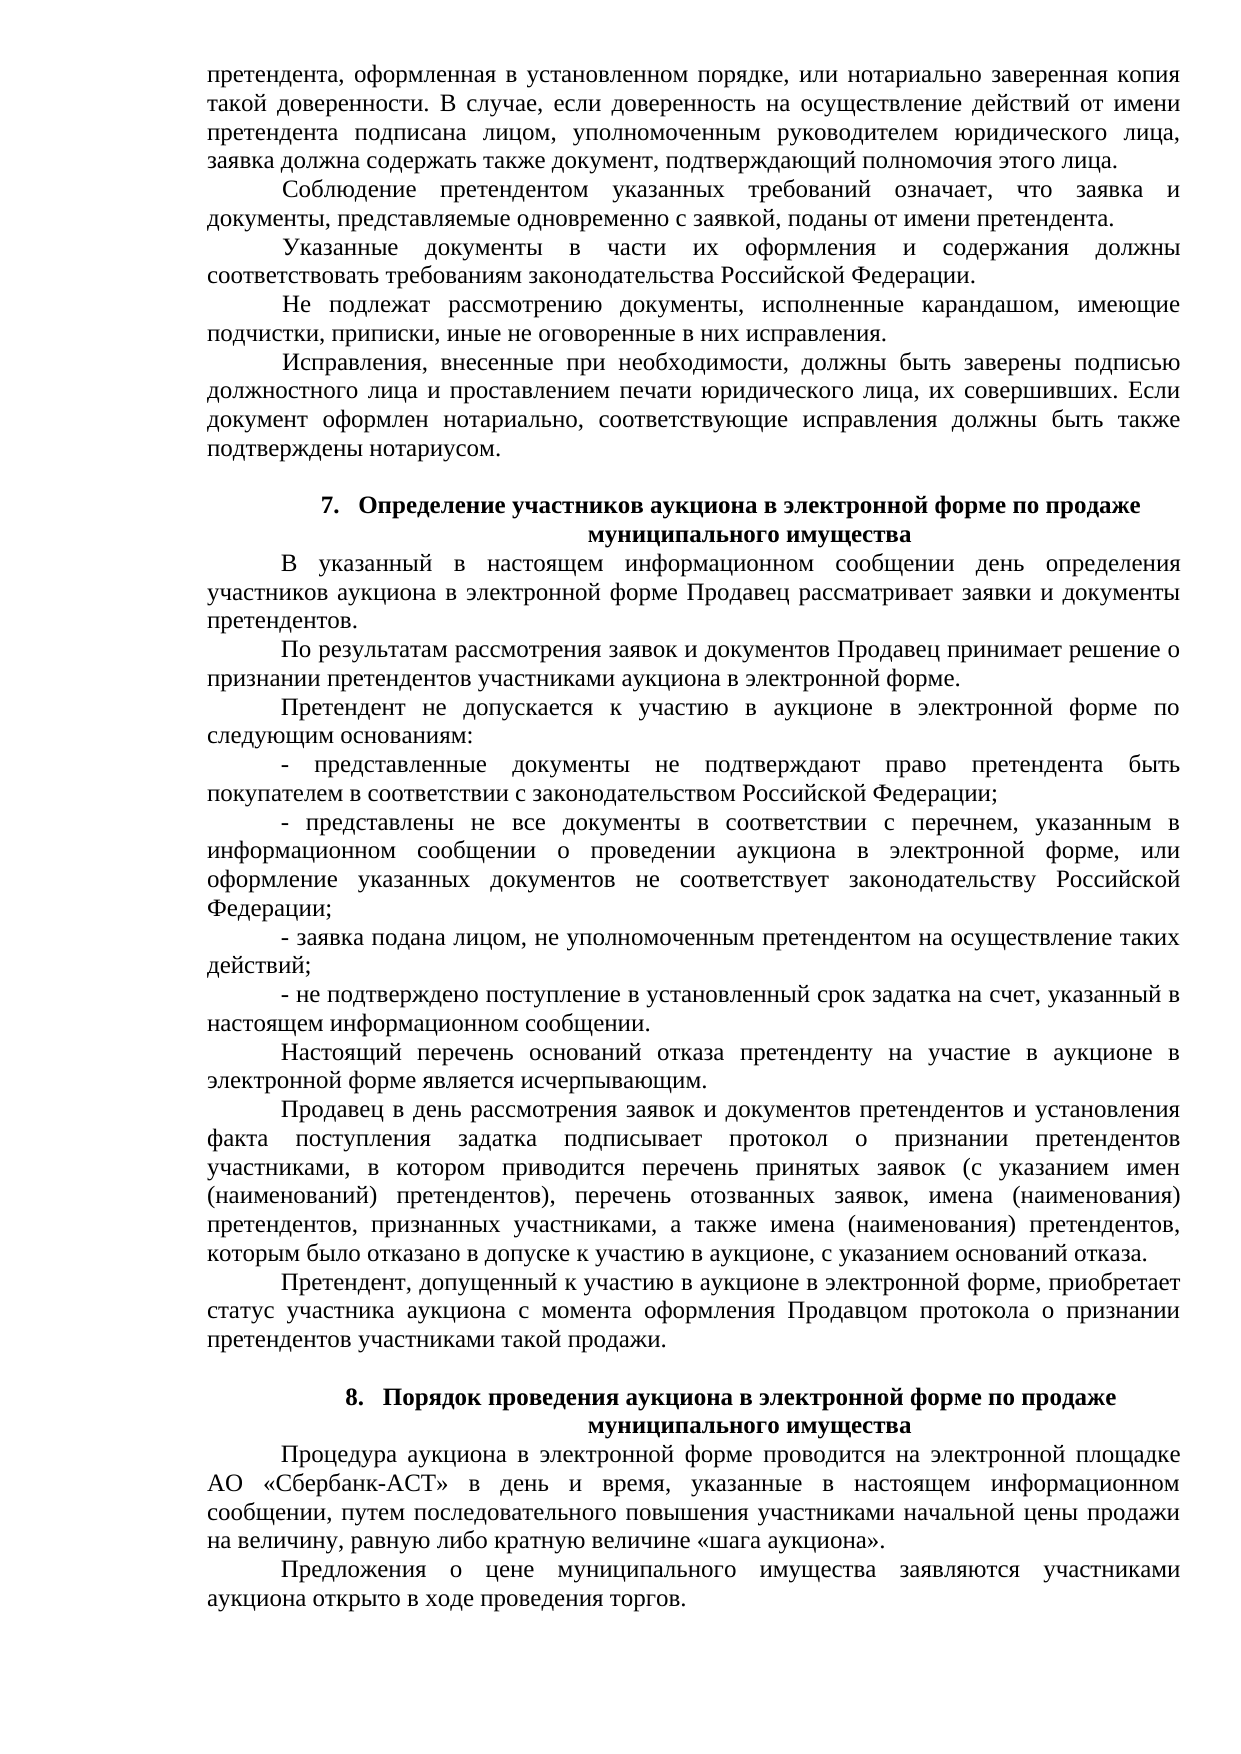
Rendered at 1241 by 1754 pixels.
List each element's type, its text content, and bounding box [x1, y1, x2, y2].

text - представлены не все документы в соответствии с перечнем, указанным в информационном сообщении о проведении аукциона в электронной форме, или оформление указанных документов не соответствует законодательству Российской Федерации; [207, 807, 1181, 922]
text Продавец в день рассмотрения заявок и документов претендентов и установления факта поступления задатка подписывает протокол о признании претендентов участниками, в котором приводится перечень принятых заявок (с указанием имен (наименований) претендентов), перечень отозванных заявок, имена (наименования) претендентов, признанных участниками, а также имена (наименования) претендентов, которым было отказано в допуске к участию в аукционе, с указанием оснований отказа. [207, 1094, 1181, 1267]
text - представленные документы не подтверждают право претендента быть покупателем в соответствии с законодательством Российской Федерации; [207, 749, 1181, 807]
list Порядок проведения аукциона в электронной форме по продаже муниципального имущества [281, 1382, 1181, 1439]
text Исправления, внесенные при необходимости, должны быть заверены подписью должностного лица и проставлением печати юридического лица, их совершивших. Если документ оформлен нотариально, соответствующие исправления должны быть также подтверждены нотариусом. [207, 347, 1181, 462]
text Указанные документы в части их оформления и содержания должны соответствовать требованиям законодательства Российской Федерации. [207, 232, 1181, 289]
text - не подтверждено поступление в установленный срок задатка на счет, указанный в настоящем информационном сообщении. [207, 979, 1181, 1037]
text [207, 59, 1181, 174]
text Настоящий перечень оснований отказа претенденту на участие в аукционе в электронной форме является исчерпывающим. [207, 1037, 1181, 1094]
text В указанный в настоящем информационном сообщении день определения участников аукциона в электронной форме Продавец рассматривает заявки и документы претендентов. [207, 548, 1181, 634]
text Не подлежат рассмотрению документы, исполненные карандашом, имеющие подчистки, приписки, иные не оговоренные в них исправления. [207, 289, 1181, 347]
list Определение участников аукциона в электронной форме по продаже муниципального имущества [281, 490, 1181, 548]
text По результатам рассмотрения заявок и документов Продавец принимает решение о признании претендентов участниками аукциона в электронной форме. [207, 634, 1181, 692]
text Претендент не допускается к участию в аукционе в электронной форме по следующим основаниям: [207, 692, 1181, 749]
text Процедура аукциона в электронной форме проводится на электронной площадке АО «Сбербанк-АСТ» в день и время, указанные в настоящем информационном сообщении, путем последовательного повышения участниками начальной цены продажи на величину, равную либо кратную величине «шага аукциона». [207, 1439, 1181, 1554]
text Предложения о цене муниципального имущества заявляются участниками аукциона открыто в ходе проведения торгов. [207, 1554, 1181, 1612]
text - заявка подана лицом, не уполномоченным претендентом на осуществление таких действий; [207, 922, 1181, 979]
text Претендент, допущенный к участию в аукционе в электронной форме, приобретает статус участника аукциона с момента оформления Продавцом протокола о признании претендентов участниками такой продажи. [207, 1267, 1181, 1353]
text Соблюдение претендентом указанных требований означает, что заявка и документы, представляемые одновременно с заявкой, поданы от имени претендента. [207, 174, 1181, 232]
